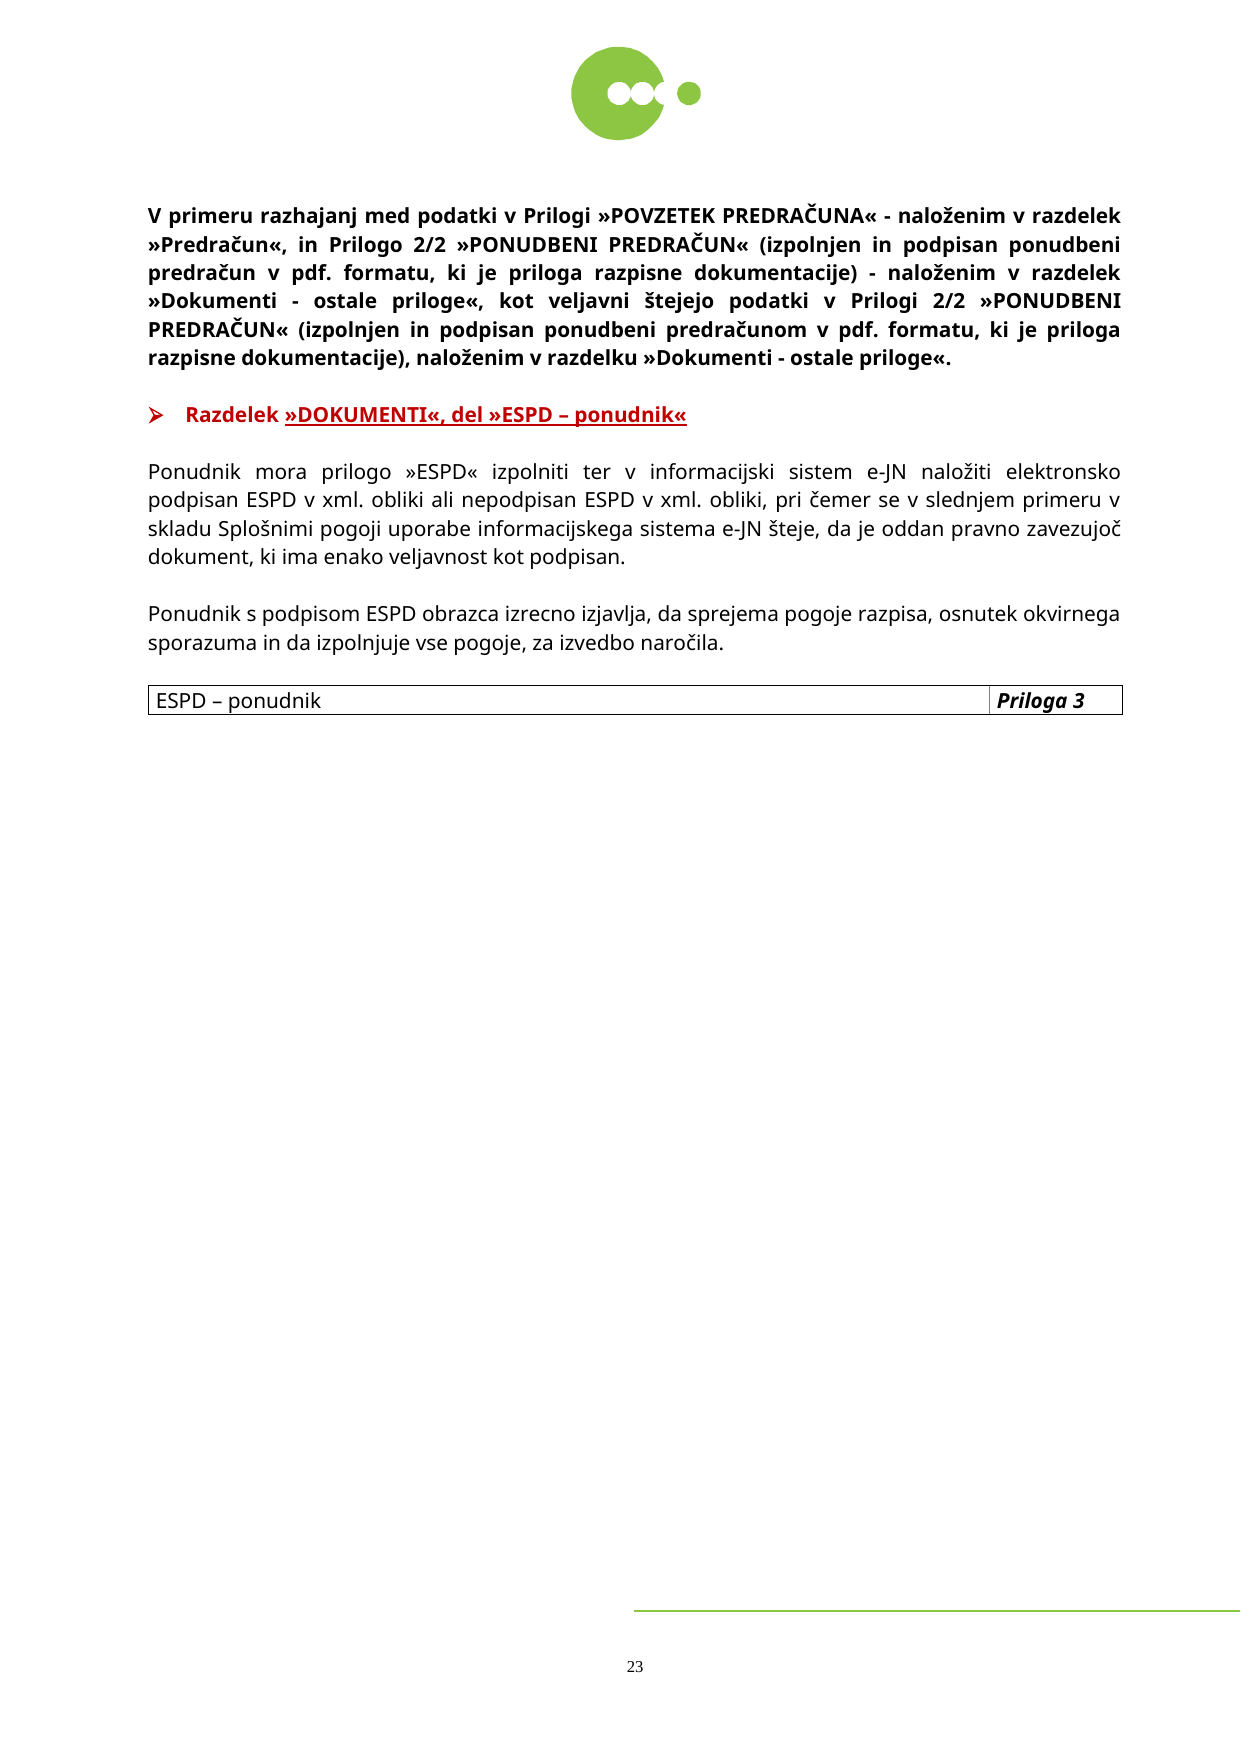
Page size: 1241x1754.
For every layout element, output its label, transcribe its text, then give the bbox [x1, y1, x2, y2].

text V primeru razhajanj med podatki v Prilogi »POVZETEK PREDRAČUNA« - naloženim v razdelek »Predračun«, in Prilogo 2/2 »PONUDBENI PREDRAČUN« (izpolnjen in podpisan ponudbeni predračun v pdf. formatu, ki je priloga razpisne dokumentacije) - naloženim v razdelek »Dokumenti - ostale priloge«, kot veljavni štejejo podatki v Prilogi 2/2 »PONUDBENI PREDRAČUN« (izpolnjen in podpisan ponudbeni predračunom v pdf. formatu, ki je priloga razpisne dokumentacije), naloženim v razdelku »Dokumenti - ostale priloge«. [148, 201, 1122, 372]
table_header Priloga 3 [990, 686, 1122, 714]
table_header ESPD – ponudnik [149, 686, 989, 714]
list Razdelek »DOKUMENTI«, del »ESPD – ponudnik« [148, 400, 1122, 429]
text Ponudnik mora prilogo »ESPD« izpolniti ter v informacijski sistem e-JN naložiti elektronsko podpisan ESPD v xml. obliki ali nepodpisan ESPD v xml. obliki, pri čemer se v slednjem primeru v skladu Splošnimi pogoji uporabe informacijskega sistema e-JN šteje, da je oddan pravno zavezujoč dokument, ki ima enako veljavnost kot podpisan. [148, 457, 1122, 571]
text Ponudnik s podpisom ESPD obrazca izrecno izjavlja, da sprejema pogoje razpisa, osnutek okvirnega sporazuma in da izpolnjuje vse pogoje, za izvedbo naročila. [148, 599, 1122, 656]
